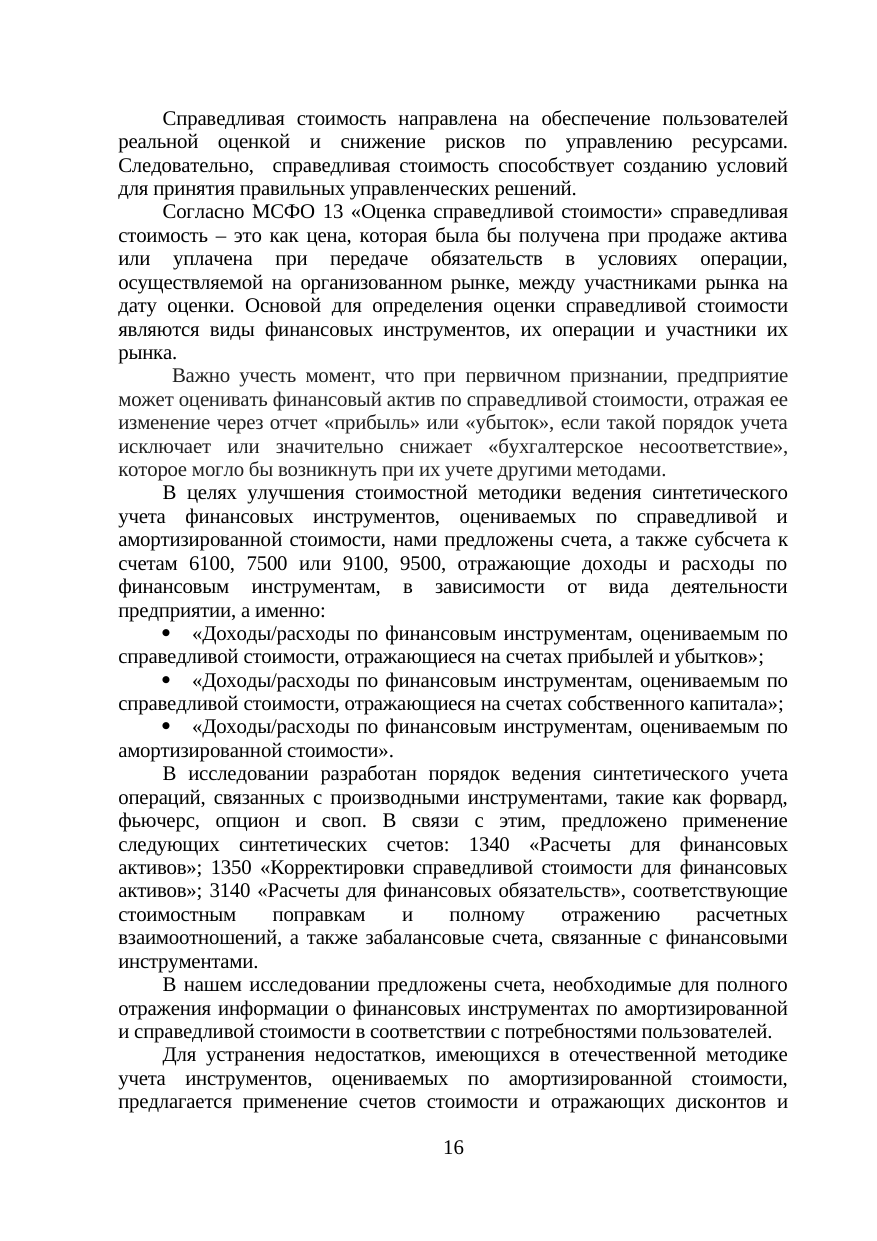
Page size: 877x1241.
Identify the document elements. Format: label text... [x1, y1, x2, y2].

list «Доходы/расходы по финансовым инструментам, оцениваемым по амортизированной стоимости». [118, 715, 788, 762]
text В нашем исследовании предложены счета, необходимые для полного отражения информации о финансовых инструментах по амортизированной и справедливой стоимости в соответствии с потребностями пользователей. [118, 973, 788, 1043]
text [118, 1043, 788, 1113]
text Согласно МСФО 13 «Оценка справедливой стоимости» справедливая стоимость – это как цена, которая была бы получена при продаже актива или уплачена при передаче обязательств в условиях операции, осуществляемой на организованном рынке, между участниками рынка на дату оценки. Основой для определения оценки справедливой стоимости являются виды финансовых инструментов, их операции и участники их рынка. [118, 200, 788, 364]
list «Доходы/расходы по финансовым инструментам, оцениваемым по справедливой стоимости, отражающиеся на счетах прибылей и убытков»; [118, 622, 788, 668]
text В целях улучшения стоимостной методики ведения синтетического учета финансовых инструментов, оцениваемых по справедливой и амортизированной стоимости, нами предложены счета, а также субсчета к счетам 6100, 7500 или 9100, 9500, отражающие доходы и расходы по финансовым инструментам, в зависимости от вида деятельности предприятии, а именно: [118, 481, 788, 622]
text Важно учесть момент, что при первичном признании, предприятие может оценивать финансовый актив по справедливой стоимости, отражая ее изменение через отчет «прибыль» или «убыток», если такой порядок учета исключает или значительно снижает «бухгалтерское несоответствие», которое могло бы возникнуть при их учете другими методами. [118, 364, 788, 481]
list В исследовании разработан порядок ведения синтетического учета операций, связанных с производными инструментами, такие как форвард, фьючерс, опцион и своп. В связи с этим, предложено применение следующих синтетических счетов: 1340 «Расчеты для финансовых активов»; 1350 «Корректировки справедливой стоимости для финансовых активов»; 3140 «Расчеты для финансовых обязательств», соответствующие стоимостным поправкам и полному отражению расчетных взаимоотношений, а также забалансовые счета, связанные с финансовыми инструментами. [118, 762, 788, 973]
text Справедливая стоимость направлена на обеспечение пользователей реальной оценкой и снижение рисков по управлению ресурсами. Следовательно, справедливая стоимость способствует созданию условий для принятия правильных управленческих решений. [118, 106, 788, 200]
list «Доходы/расходы по финансовым инструментам, оцениваемым по справедливой стоимости, отражающиеся на счетах собственного капитала»; [118, 668, 788, 715]
